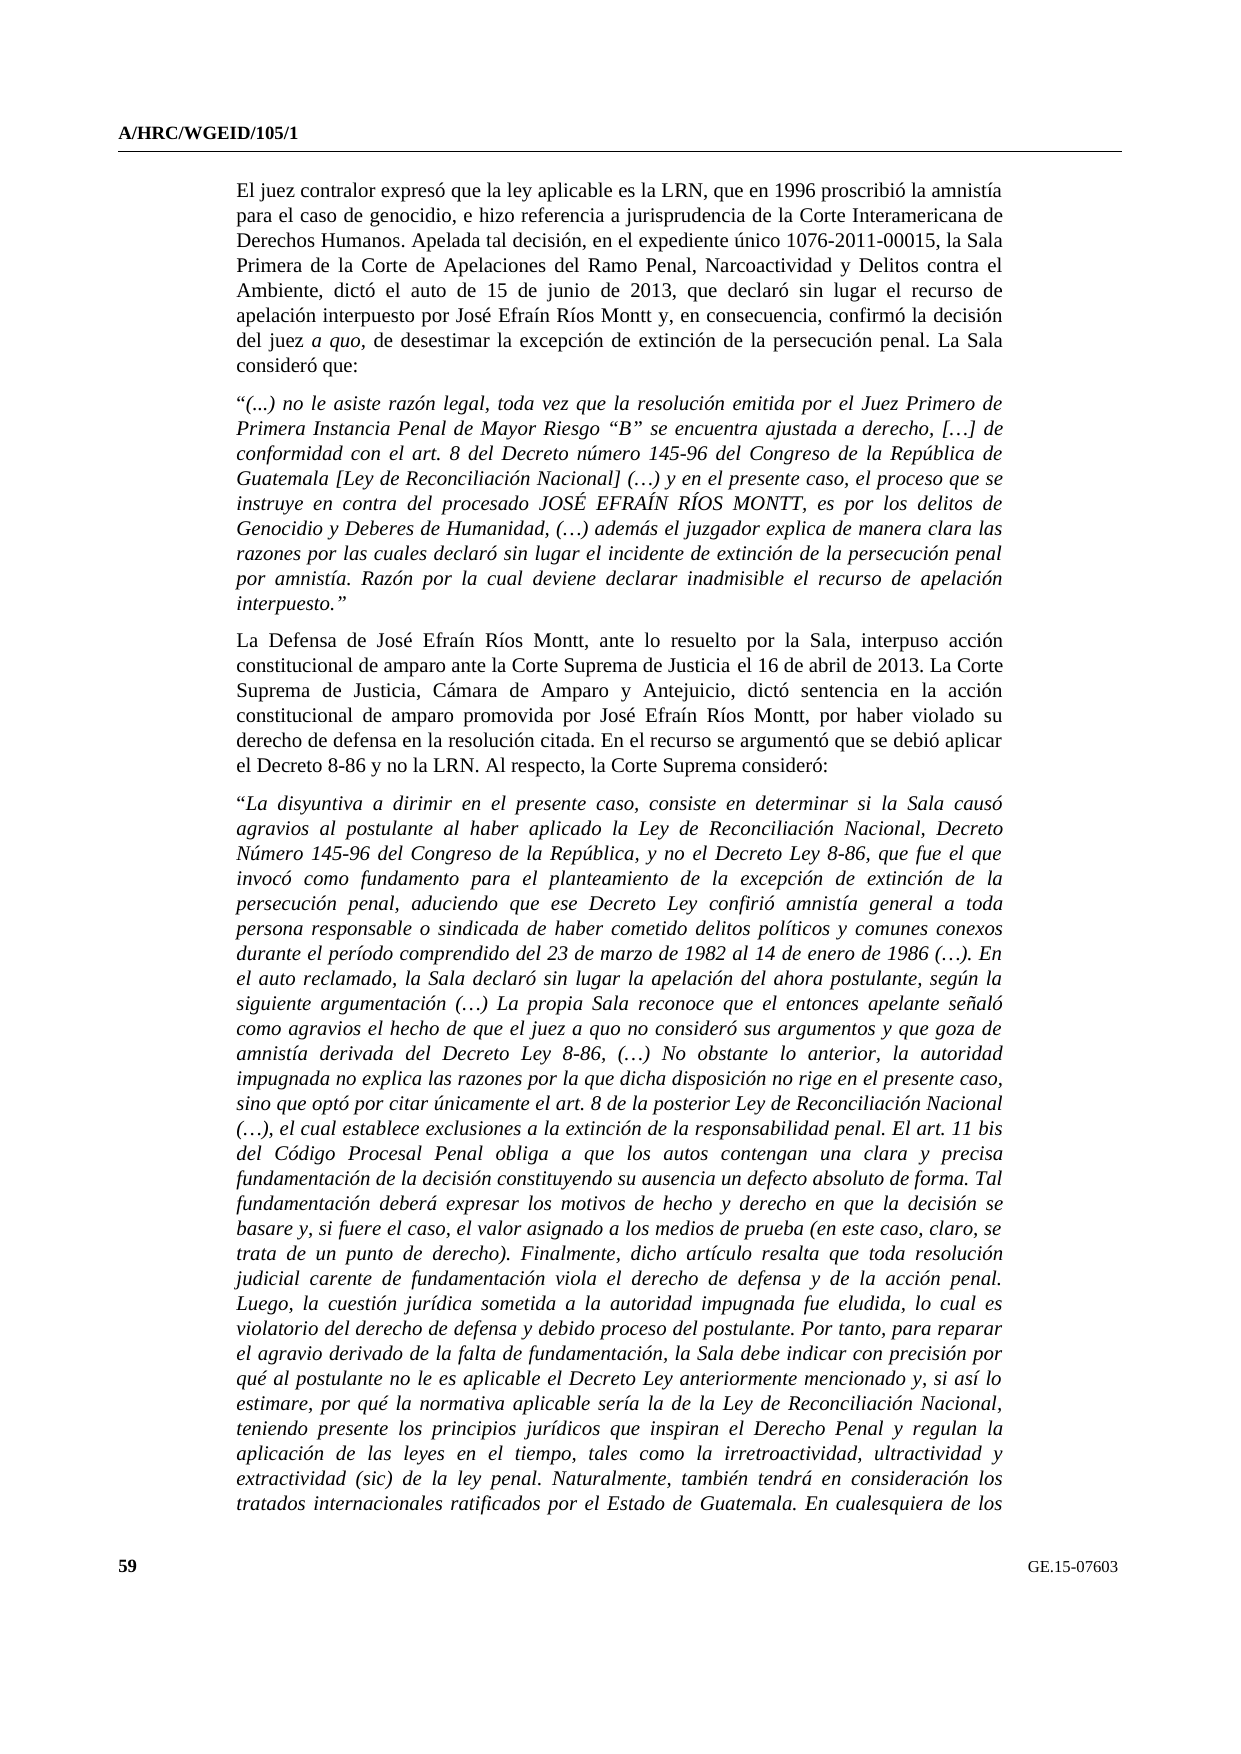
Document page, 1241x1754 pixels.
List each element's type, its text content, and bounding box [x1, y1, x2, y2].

text “(...) no le asiste razón legal, toda vez que la resolución emitida por el Juez Primero de Primera Instancia Penal de Mayor Riesgo “B” se encuentra ajustada a derecho, […] de conformidad con el art. 8 del Decreto número 145-96 del Congreso de la República de Guatemala [Ley de Reconciliación Nacional] (…) y en el presente caso, el proceso que se instruye en contra del procesado JOSÉ EFRAÍN RÍOS MONTT, es por los delitos de Genocidio y Deberes de Humanidad, (…) además el juzgador explica de manera clara las razones por las cuales declaró sin lugar el incidente de extinción de la persecución penal por amnistía. Razón por la cual deviene declarar inadmisible el recurso de apelación interpuesto.” [236, 390, 1004, 615]
text La Defensa de José Efraín Ríos Montt, ante lo resuelto por la Sala, interpuso acción constitucional de amparo ante la Corte Suprema de Justicia el 16 de abril de 2013. La Corte Suprema de Justicia, Cámara de Amparo y Antejuicio, dictó sentencia en la acción constitucional de amparo promovida por José Efraín Ríos Montt, por haber violado su derecho de defensa en la resolución citada. En el recurso se argumentó que se debió aplicar el Decreto 8-86 y no la LRN. Al respecto, la Corte Suprema consideró: [236, 627, 1004, 777]
text El juez contralor expresó que la ley aplicable es la LRN, que en 1996 proscribió la amnistía para el caso de genocidio, e hizo referencia a jurisprudencia de la Corte Interamericana de Derechos Humanos. Apelada tal decisión, en el expediente único 1076-2011-00015, la Sala Primera de la Corte de Apelaciones del Ramo Penal, Narcoactividad y Delitos contra el Ambiente, dictó el auto de 15 de junio de 2013, que declaró sin lugar el recurso de apelación interpuesto por José Efraín Ríos Montt y, en consecuencia, confirmó la decisión del juez a quo, de desestimar la excepción de extinción de la persecución penal. La Sala consideró que: [236, 177, 1004, 377]
